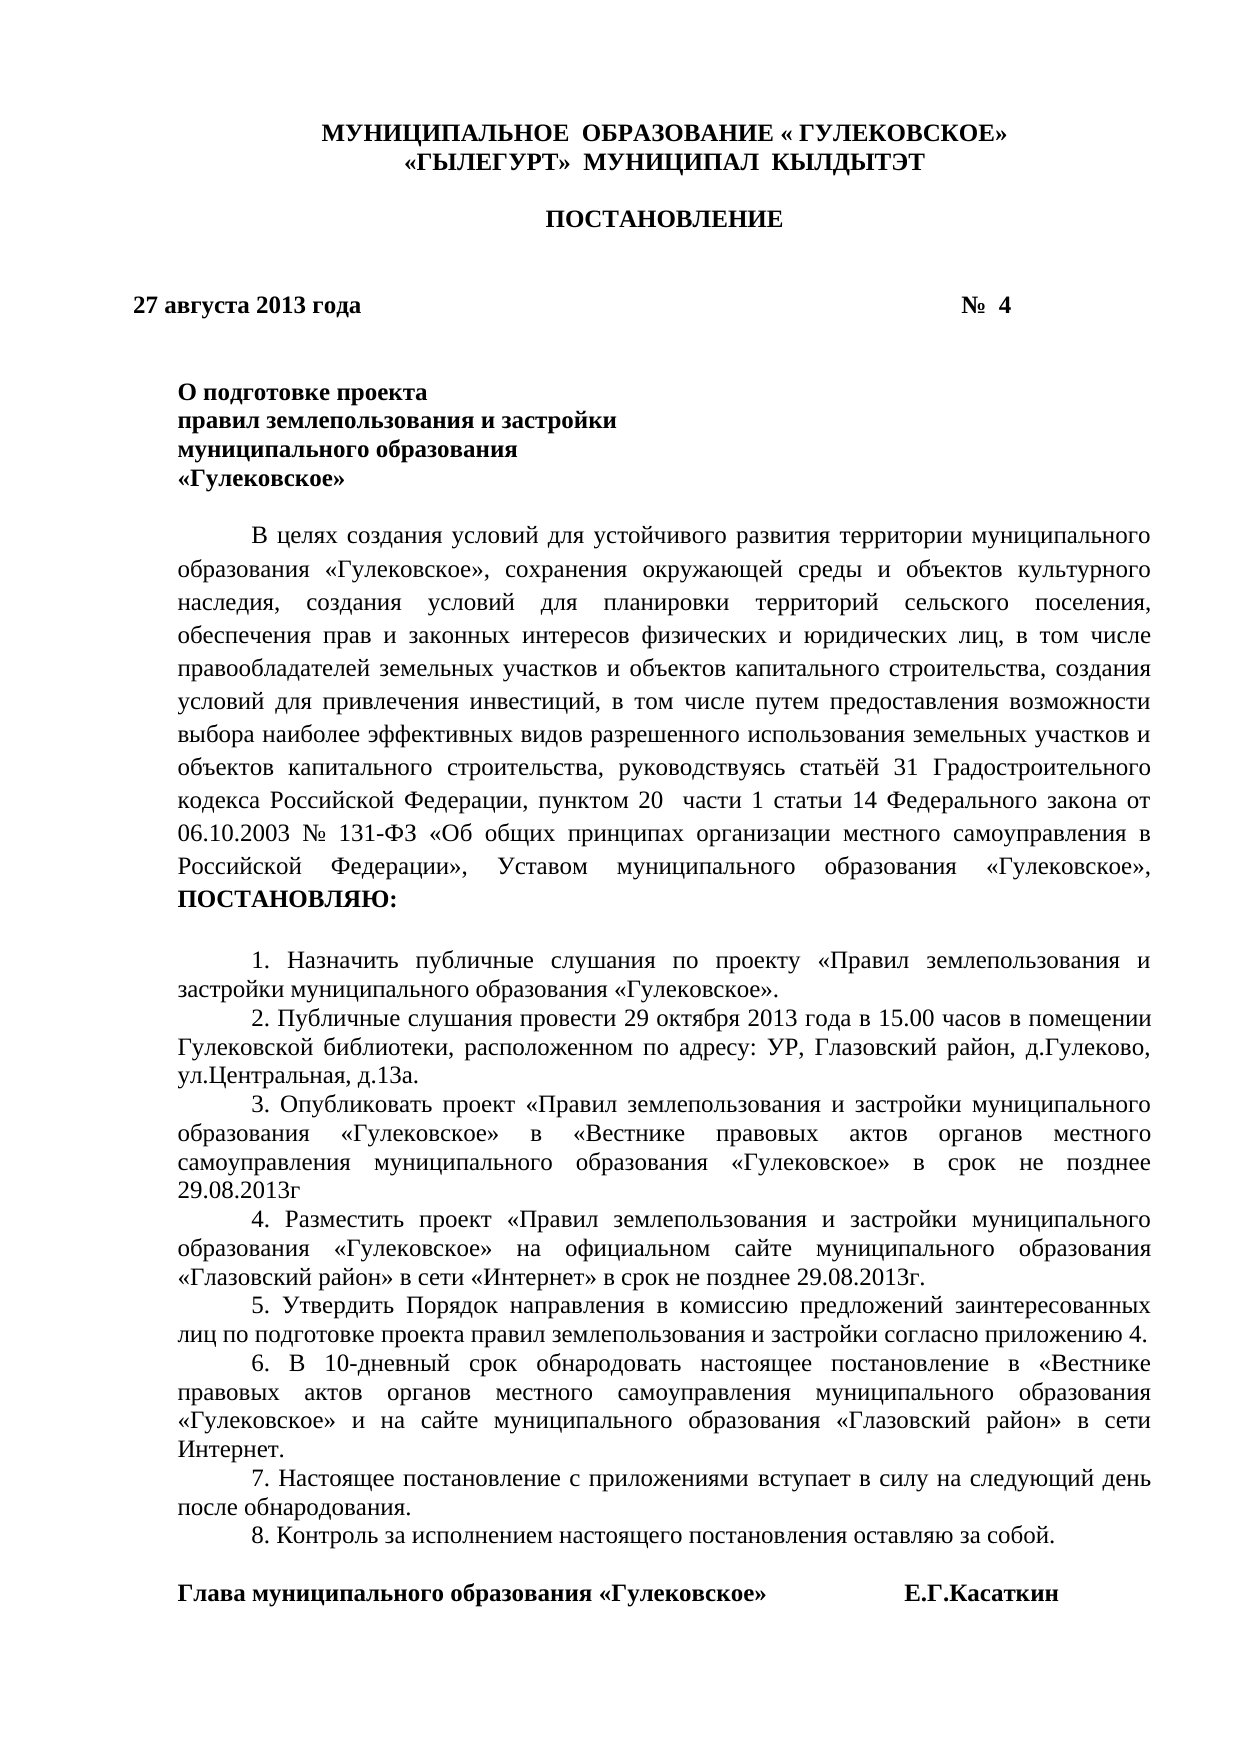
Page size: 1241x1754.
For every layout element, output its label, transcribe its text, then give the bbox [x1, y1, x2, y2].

text «ГЫЛЕГУРТ» МУНИЦИПАЛ КЫЛДЫТЭТ [177, 147, 1152, 176]
text «Гулековское» [177, 463, 1152, 492]
text 1. Назначить публичные слушания по проекту «Правил землепользования и застройки муниципального образования «Гулековское». [177, 946, 1152, 1003]
text 8. Контроль за исполнением настоящего постановления оставляю за собой. [177, 1521, 1152, 1549]
text правил землепользования и застройки [177, 406, 1152, 434]
text муниципального образования [177, 434, 1152, 463]
text 4. Разместить проект «Правил землепользования и застройки муниципального образования «Гулековское» на официальном сайте муниципального образования «Глазовский район» в сети «Интернет» в срок не позднее 29.08.2013г. [177, 1204, 1152, 1291]
text 2. Публичные слушания провести 29 октября 2013 года в 15.00 часов в помещении Гулековской библиотеки, расположенном по адресу: УР, Глазовский район, д.Гулеково, ул.Центральная, д.13а. [177, 1003, 1152, 1089]
text 3. Опубликовать проект «Правил землепользования и застройки муниципального образования «Гулековское» в «Вестнике правовых актов органов местного самоуправления муниципального образования «Гулековское» в срок не позднее 29.08.2013г [177, 1089, 1152, 1204]
text Глава муниципального образования «Гулековское» Е.Г.Касаткин [177, 1578, 1152, 1626]
text 5. Утвердить Порядок направления в комиссию предложений заинтересованных лиц по подготовке проекта правил землепользования и застройки согласно приложению 4. [177, 1291, 1152, 1348]
text В целях создания условий для устойчивого развития территории муниципального образования «Гулековское», сохранения окружающей среды и объектов культурного наследия, создания условий для планировки территорий сельского поселения, обеспечения прав и законных интересов физических и юридических лиц, в том числе правообладателей земельных участков и объектов капитального строительства, создания условий для привлечения инвестиций, в том числе путем предоставления возможности выбора наиболее эффективных видов разрешенного использования земельных участков и объектов капитального строительства, руководствуясь статьёй 31 Градостроительного кодекса Российской Федерации, пунктом 20 части 1 статьи 14 Федерального закона от 06.10.2003 № 131-ФЗ «Об общих принципах организации местного самоуправления в Российской Федерации», Уставом муниципального образования «Гулековское», ПОСТАНОВЛЯЮ: [177, 521, 1152, 913]
text О подготовке проекта [177, 377, 1152, 406]
text ПОСТАНОВЛЕНИЕ [177, 204, 1152, 233]
text 27 августа 2013 года № 4 [133, 291, 1152, 319]
text 7. Настоящее постановление с приложениями вступает в силу на следующий день после обнародования. [177, 1463, 1152, 1521]
text МУНИЦИПАЛЬНОЕ ОБРАЗОВАНИЕ « ГУЛЕКОВСКОЕ» [177, 118, 1152, 147]
text 6. В 10-дневный срок обнародовать настоящее постановление в «Вестнике правовых актов органов местного самоуправления муниципального образования «Гулековское» и на сайте муниципального образования «Глазовский район» в сети Интернет. [177, 1348, 1152, 1463]
